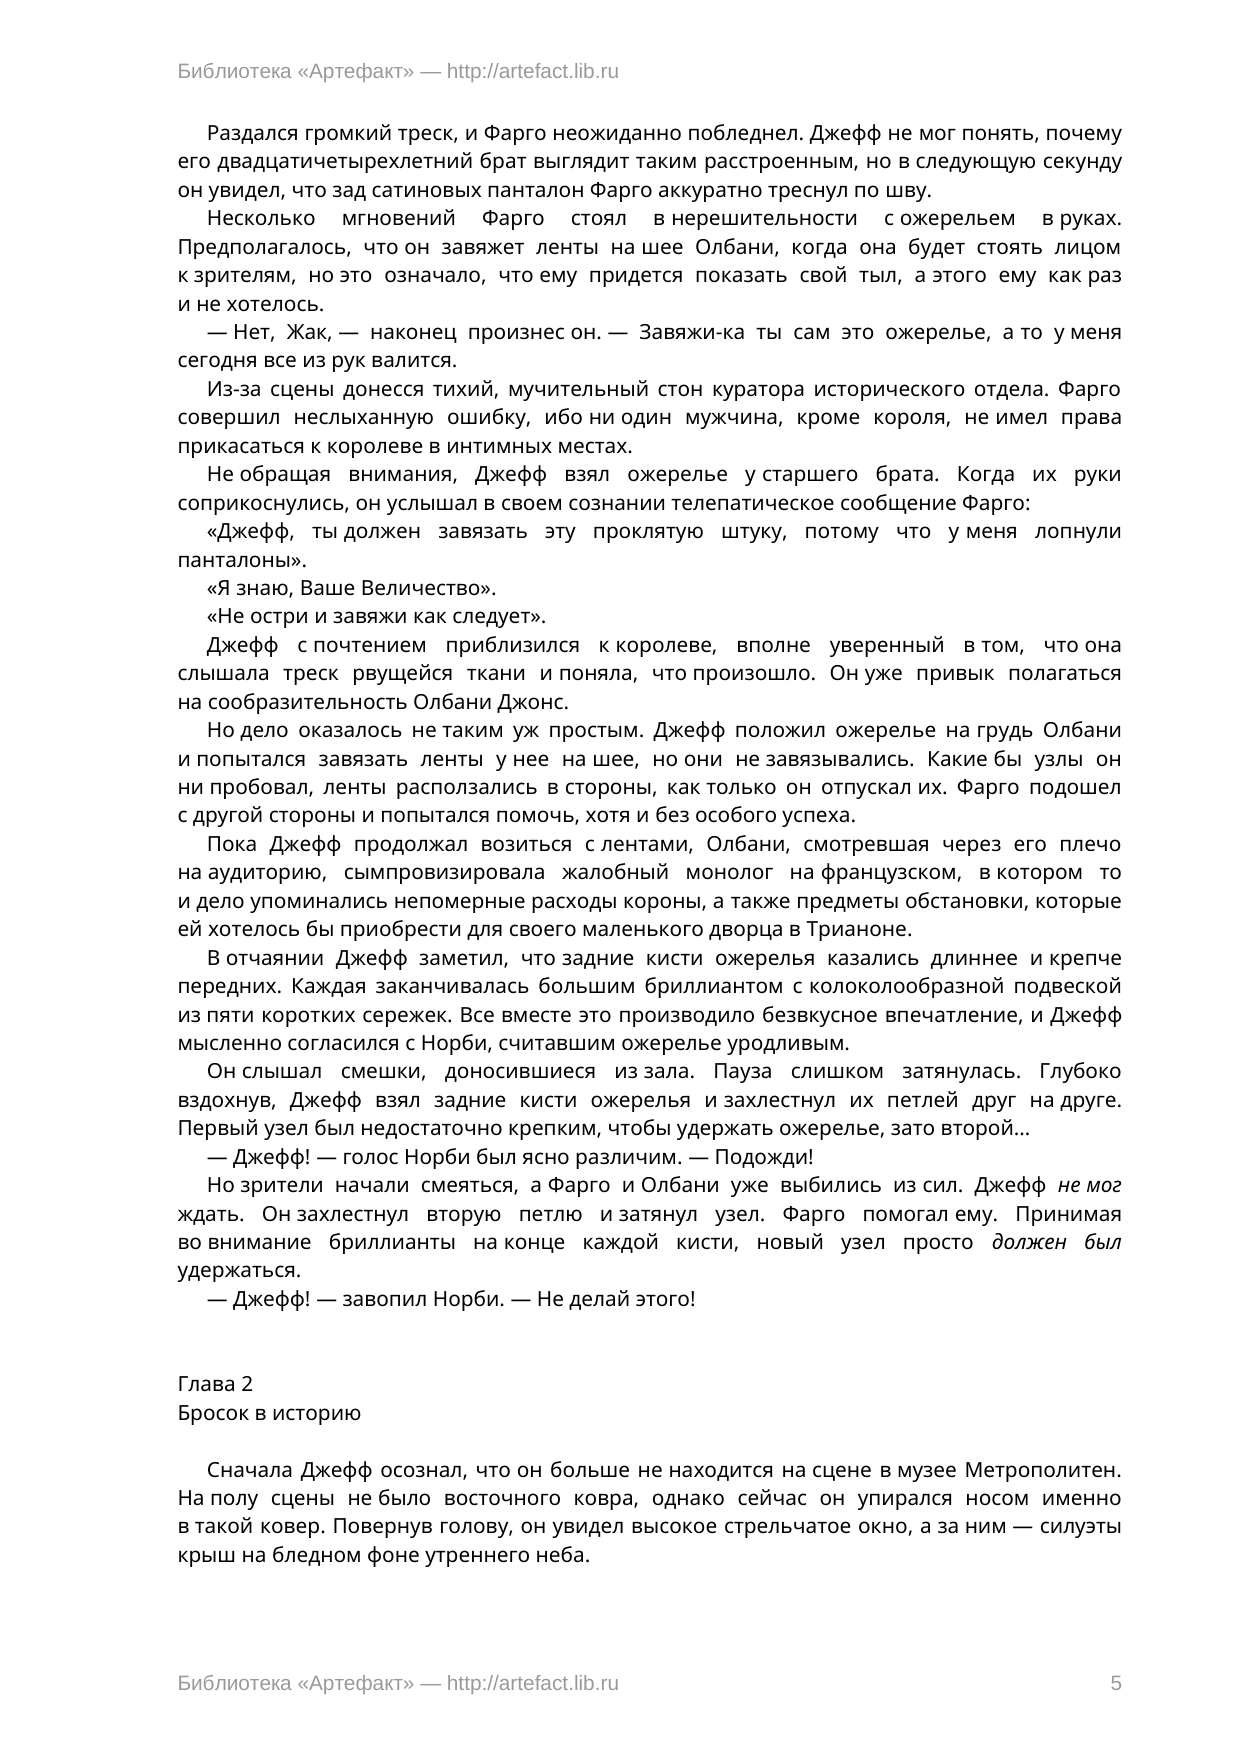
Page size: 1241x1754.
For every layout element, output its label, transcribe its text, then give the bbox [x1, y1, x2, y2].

text Несколько мгновений Фарго стоял в нерешительности с ожерельем в руках. Предполагалось, что он завяжет ленты на шее Олбани, когда она будет стоять лицом к зрителям, но это означало, что ему придется показать свой тыл, а этого ему как раз и не хотелось. [177, 203, 1122, 317]
text «Я знаю, Ваше Величество». [177, 573, 1122, 602]
text — Нет, Жак, — наконец произнес он. — Завяжи-ка ты сам это ожерелье, а то у меня сегодня все из рук валится. [177, 317, 1122, 374]
text «Джефф, ты должен завязать эту проклятую штуку, потому что у меня лопнули панталоны». [177, 516, 1122, 573]
text Пока Джефф продолжал возиться с лентами, Олбани, смотревшая через его плечо на аудиторию, сымпровизировала жалобный монолог на французском, в котором то и дело упоминались непомерные расходы короны, а также предметы обстановки, которые ей хотелось бы приобрести для своего маленького дворца в Трианоне. [177, 829, 1122, 943]
text Но зрители начали смеяться, а Фарго и Олбани уже выбились из сил. Джефф не мог ждать. Он захлестнул вторую петлю и затянул узел. Фарго помогал ему. Принимая во внимание бриллианты на конце каждой кисти, новый узел просто должен был удержаться. [177, 1170, 1122, 1284]
subtitle Бросок в историю [177, 1398, 1122, 1426]
subtitle Глава 2 [177, 1369, 1122, 1398]
text Но дело оказалось не таким уж простым. Джефф положил ожерелье на грудь Олбани и попытался завязать ленты у нее на шее, но они не завязывались. Какие бы узлы он ни пробовал, ленты расползались в стороны, как только он отпускал их. Фарго подошел с другой стороны и попытался помочь, хотя и без особого успеха. [177, 715, 1122, 829]
text Джефф с почтением приблизился к королеве, вполне уверенный в том, что она слышала треск рвущейся ткани и поняла, что произошло. Он уже привык полагаться на сообразительность Олбани Джонс. [177, 630, 1122, 715]
text Он слышал смешки, доносившиеся из зала. Пауза слишком затянулась. Глубоко вздохнув, Джефф взял задние кисти ожерелья и захлестнул их петлей друг на друге. Первый узел был недостаточно крепким, чтобы удержать ожерелье, зато второй… [177, 1057, 1122, 1142]
text Не обращая внимания, Джефф взял ожерелье у старшего брата. Когда их руки соприкоснулись, он услышал в своем сознании телепатическое сообщение Фарго: [177, 459, 1122, 516]
text — Джефф! — завопил Норби. — Не делай этого! [177, 1284, 1122, 1312]
text В отчаянии Джефф заметил, что задние кисти ожерелья казались длиннее и крепче передних. Каждая заканчивалась большим бриллиантом с колоколообразной подвеской из пяти коротких сережек. Все вместе это производило безвкусное впечатление, и Джефф мысленно согласился с Норби, считавшим ожерелье уродливым. [177, 943, 1122, 1057]
text «Не остри и завяжи как следует». [177, 602, 1122, 630]
text Из-за сцены донесся тихий, мучительный стон куратора исторического отдела. Фарго совершил неслыханную ошибку, ибо ни один мужчина, кроме короля, не имел права прикасаться к королеве в интимных местах. [177, 374, 1122, 459]
text Сначала Джефф осознал, что он больше не находится на сцене в музее Метрополитен. На полу сцены не было восточного ковра, однако сейчас он упирался носом именно в такой ковер. Повернув голову, он увидел высокое стрельчатое окно, а за ним — силуэты крыш на бледном фоне утреннего неба. [177, 1455, 1122, 1568]
text — Джефф! — голос Норби был ясно различим. — Подожди! [177, 1142, 1122, 1170]
text Раздался громкий треск, и Фарго неожиданно побледнел. Джефф не мог понять, почему его двадцатичетырехлетний брат выглядит таким расстроенным, но в следующую секунду он увидел, что зад сатиновых панталон Фарго аккуратно треснул по шву. [177, 118, 1122, 203]
